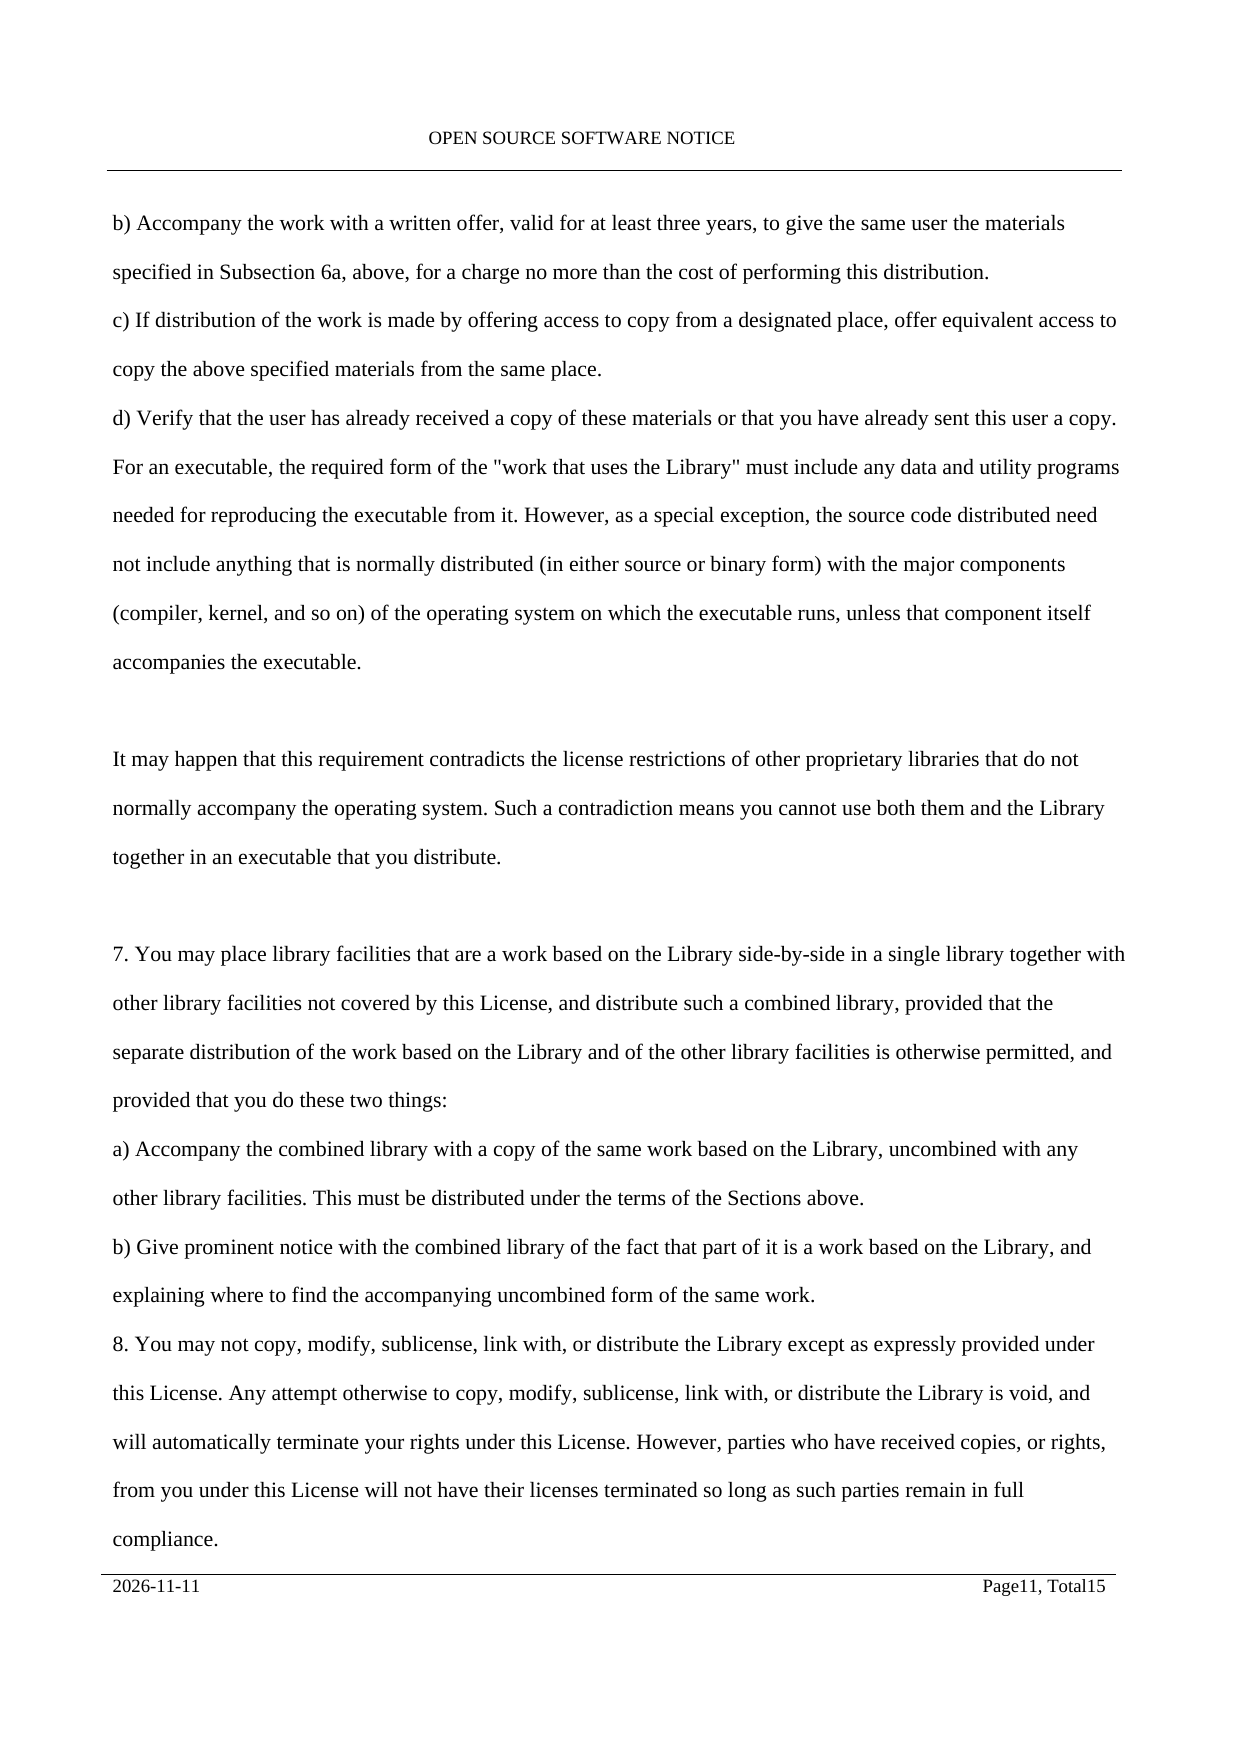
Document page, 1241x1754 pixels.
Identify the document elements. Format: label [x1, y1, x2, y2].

text [112, 206, 1128, 1555]
